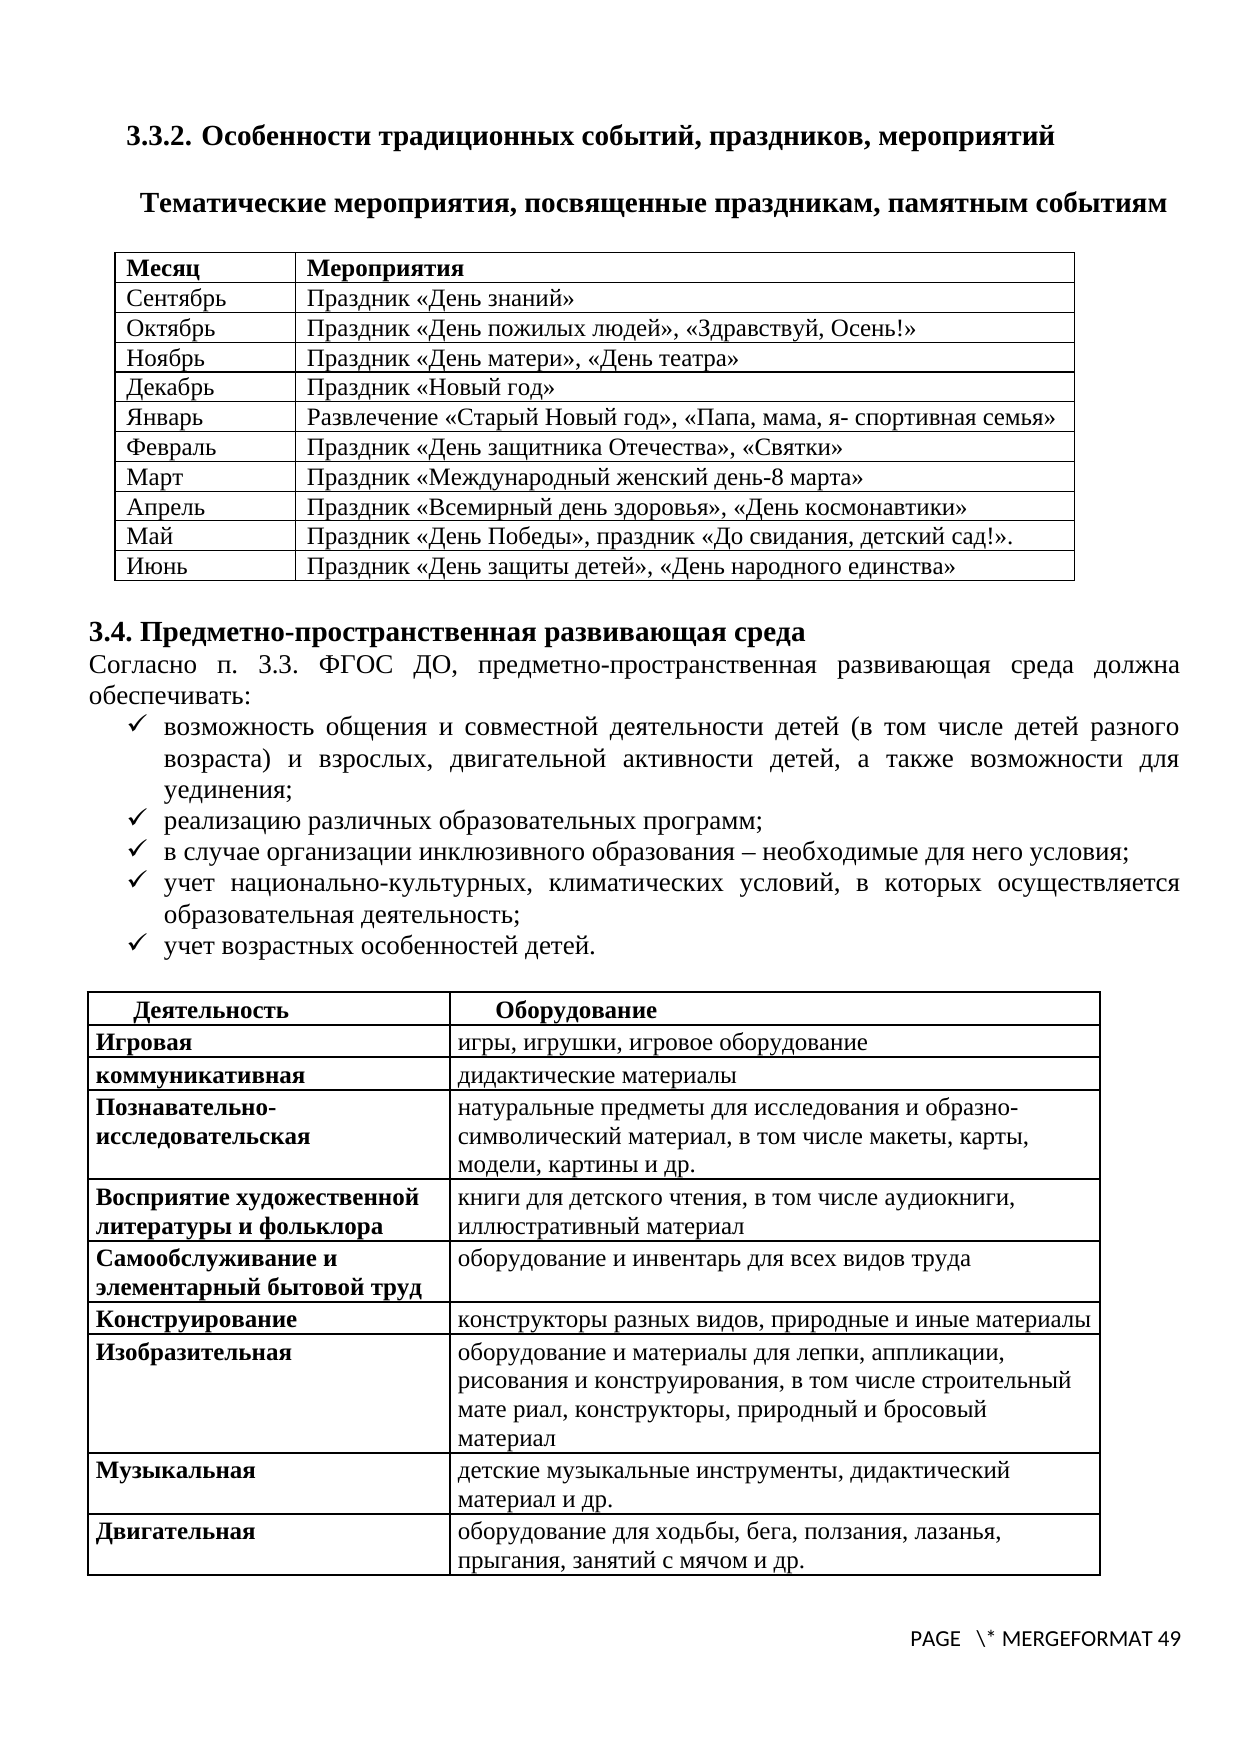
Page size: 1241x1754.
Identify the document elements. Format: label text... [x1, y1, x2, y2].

table_cell Праздник «День знаний» [296, 283, 1074, 312]
table_cell Конструирование [89, 1303, 449, 1333]
table_cell Ноябрь [116, 343, 295, 371]
table_cell Январь [116, 402, 295, 431]
table_cell Праздник «День защитника Отечества», «Святки» [296, 432, 1074, 461]
table_cell Февраль [116, 432, 295, 461]
table_header Месяц [116, 253, 295, 282]
table_cell Самообслуживание и элементарный бытовой труд [89, 1242, 449, 1301]
table_header Мероприятия [296, 253, 1074, 282]
table_header Оборудование [451, 993, 1099, 1024]
list Особенности традиционных событий, праздников, мероприятий [126, 118, 1181, 152]
table_cell конструкторы разных видов, природные и иные материалы [451, 1303, 1099, 1333]
table_cell Развлечение «Старый Новый год», «Папа, мама, я- спортивная семья» [296, 402, 1074, 431]
table_cell Двигательная [89, 1515, 449, 1574]
table_cell Март [116, 462, 295, 491]
table_cell Праздник «Новый год» [296, 373, 1074, 401]
list учет возрастных особенностей детей. [126, 929, 1181, 960]
table_cell Музыкальная [89, 1454, 449, 1513]
table_cell оборудование и инвентарь для всех видов труда [451, 1242, 1099, 1301]
table_cell Познавательно-исследовательская [89, 1091, 449, 1178]
table_cell Праздник «Всемирный день здоровья», «День космонавтики» [296, 492, 1074, 520]
table_cell Игровая [89, 1026, 449, 1056]
table_cell Праздник «День матери», «День театра» [296, 343, 1074, 371]
table_cell Апрель [116, 492, 295, 520]
table_cell Изобразительная [89, 1335, 449, 1452]
text 3.4. Предметно-пространственная развивающая среда [89, 614, 1181, 648]
list учет национально-культурных, климатических условий, в которых осуществляется образовательная деятельность; [126, 866, 1181, 929]
list реализацию различных образовательных программ; [126, 804, 1181, 835]
table_cell Праздник «День защиты детей», «День народного единства» [296, 551, 1074, 580]
table_cell книги для детского чтения, в том числе аудиокниги, иллюстративный материал [451, 1180, 1099, 1239]
table_cell оборудование и материалы для лепки, аппликации, рисования и конструирования, в том числе строительный мате риал, конструкторы, природный и бросовый материал [451, 1335, 1099, 1452]
table_cell дидактические материалы [451, 1058, 1099, 1088]
table_cell Июнь [116, 551, 295, 580]
table_cell Май [116, 521, 295, 550]
text Согласно п. 3.3. ФГОС ДО, предметно-пространственная развивающая среда должна обеспечивать: [89, 648, 1181, 710]
table_cell Октябрь [116, 313, 295, 342]
table_cell оборудование для ходьбы, бега, ползания, лазанья, прыгания, занятий с мячом и др. [451, 1515, 1099, 1574]
table_cell Праздник «День Победы», праздник «До свидания, детский сад!». [296, 521, 1074, 550]
table_cell Восприятие художественной литературы и фольклора [89, 1180, 449, 1239]
list возможность общения и совместной деятельности детей (в том числе детей разного возраста) и взрослых, двигательной активности детей, а также возможности для уединения; [126, 710, 1181, 804]
table_cell детские музыкальные инструменты, дидактический материал и др. [451, 1454, 1099, 1513]
table_cell Праздник «Международный женский день-8 марта» [296, 462, 1074, 491]
list в случае организации инклюзивного образования – необходимые для него условия; [126, 835, 1181, 866]
table_cell игры, игрушки, игровое оборудование [451, 1026, 1099, 1056]
table_cell Декабрь [116, 373, 295, 401]
table_cell Сентябрь [116, 283, 295, 312]
table_cell коммуникативная [89, 1058, 449, 1088]
table_cell Праздник «День пожилых людей», «Здравствуй, Осень!» [296, 313, 1074, 342]
text Тематические мероприятия, посвященные праздникам, памятным событиям [126, 185, 1181, 219]
table_header Деятельность [89, 993, 449, 1024]
table_cell натуральные предметы для исследования и образно-символический материал, в том числе макеты, карты, модели, картины и др. [451, 1091, 1099, 1178]
